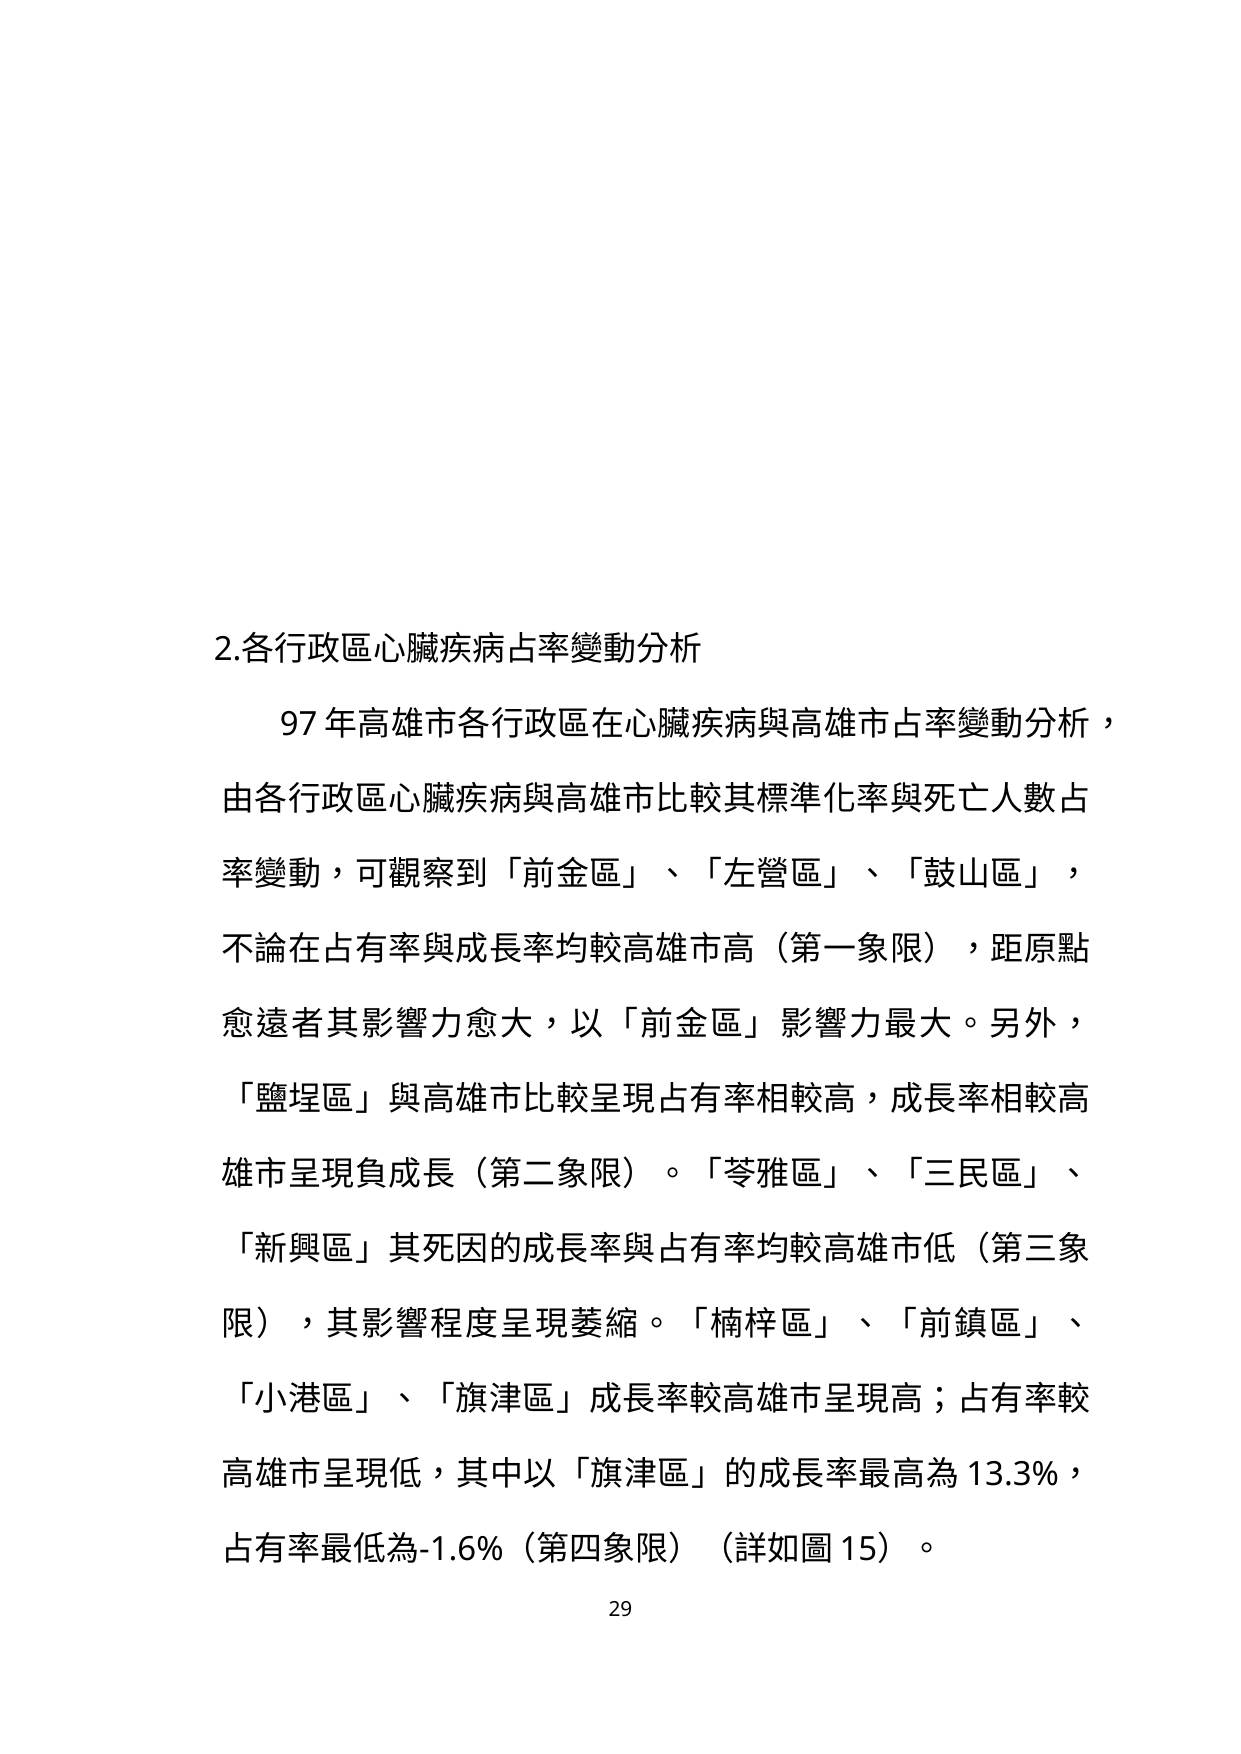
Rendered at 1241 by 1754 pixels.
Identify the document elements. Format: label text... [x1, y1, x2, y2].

text 2.各行政區心臟疾病占率變動分析 [148, 608, 1092, 683]
text 97年高雄市各行政區在心臟疾病與高雄市占率變動分析，由各行政區心臟疾病與高雄市比較其標準化率與死亡人數占率變動，可觀察到「前金區」、「左營區」、「鼓山區」，不論在占有率與成長率均較高雄市高（第一象限），距原點愈遠者其影響力愈大，以「前金區」影響力最大。另外，「鹽埕區」與高雄市比較呈現占有率相較高，成長率相較高雄市呈現負成長（第二象限）。「苓雅區」、「三民區」、「新興區」其死因的成長率與占有率均較高雄市低（第三象限），其影響程度呈現萎縮。「楠梓區」、「前鎮區」、「小港區」、「旗津區」成長率較高雄巿呈現高；占有率較高雄市呈現低，其中以「旗津區」的成長率最高為13.3%，占有率最低為-1.6%（第四象限）（詳如圖15）。 [221, 683, 1092, 1583]
